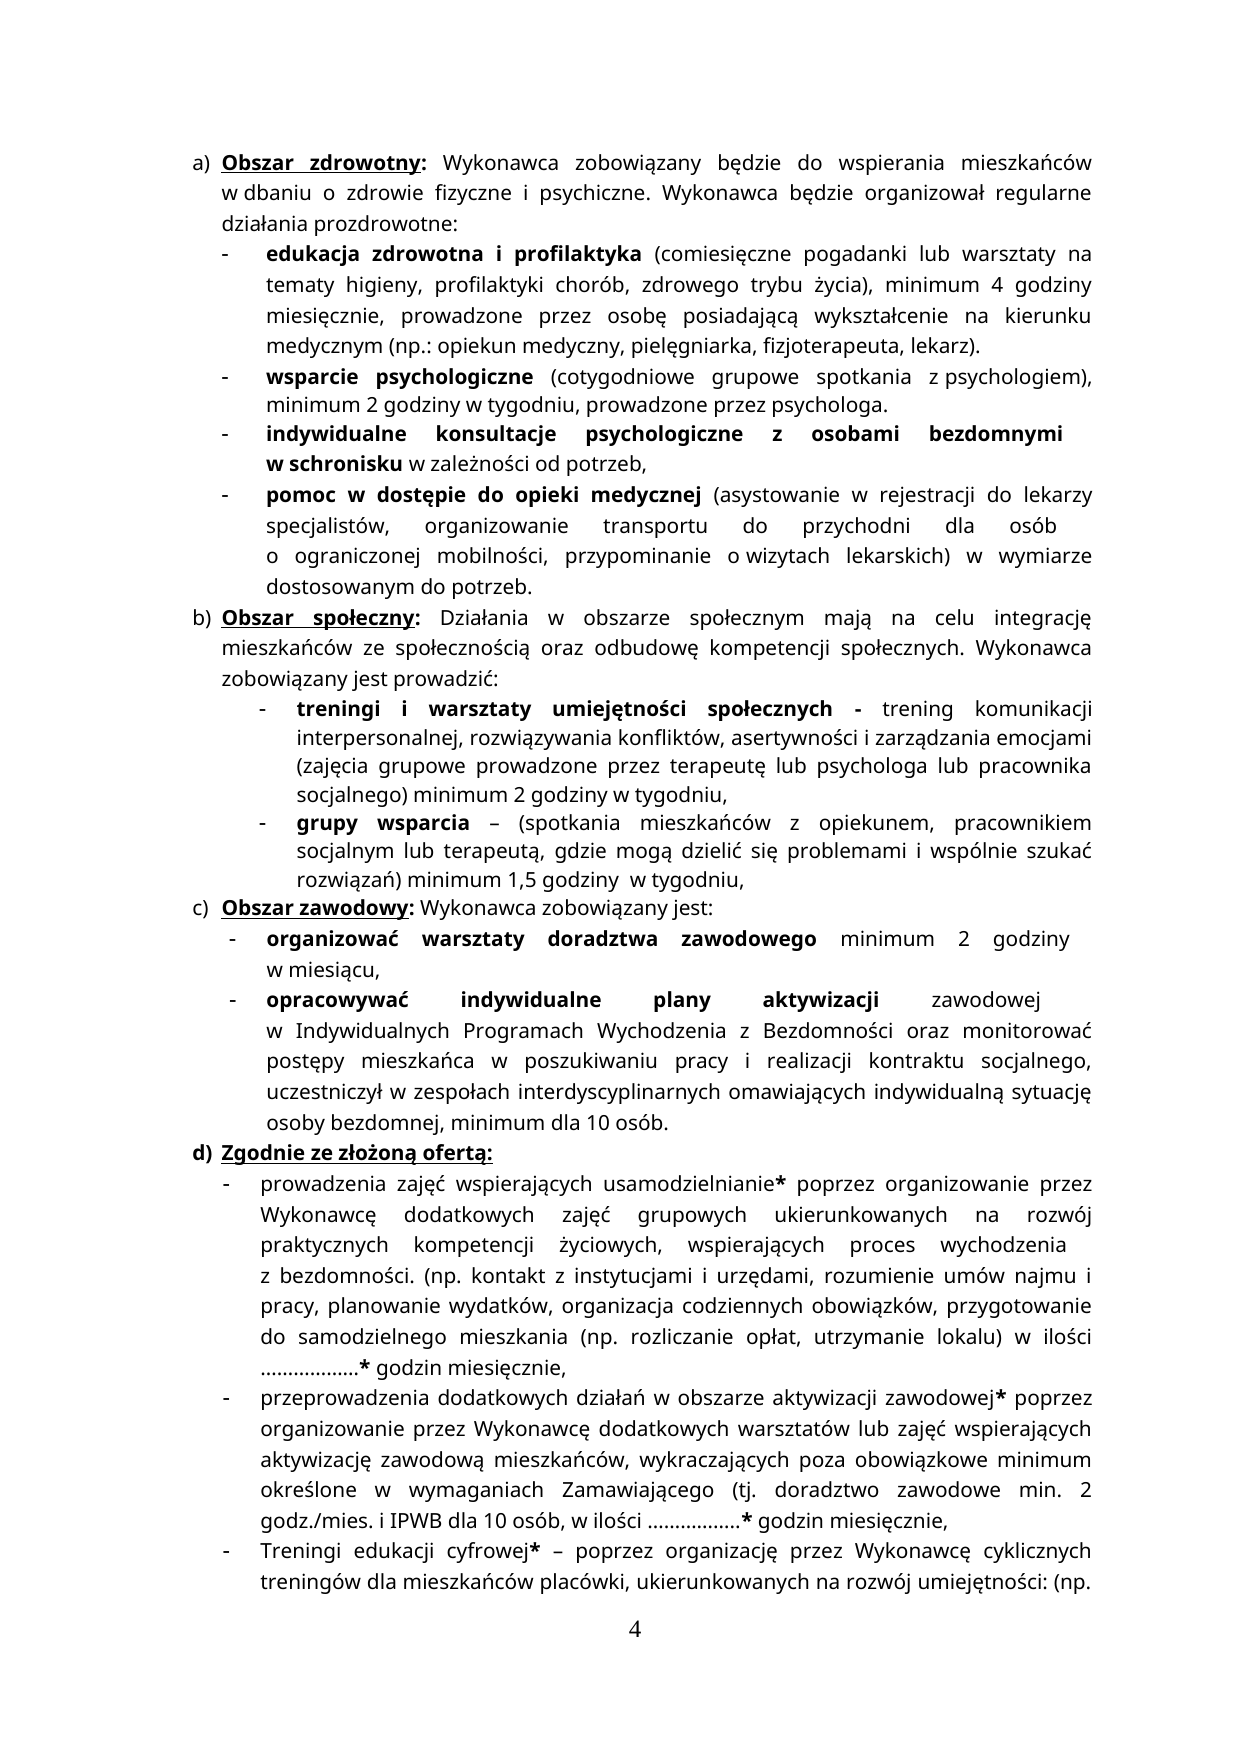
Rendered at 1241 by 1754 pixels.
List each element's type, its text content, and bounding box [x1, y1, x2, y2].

list pomoc w dostępie do opieki medycznej (asystowanie w rejestracji do lekarzy specjalistów, organizowanie transportu do przychodni dla osób o ograniczonej mobilności, przypominanie o wizytach lekarskich) w wymiarze dostosowanym do potrzeb. [221, 480, 1093, 600]
list opracowywać indywidualne plany aktywizacji zawodowej w Indywidualnych Programach Wychodzenia z Bezdomności oraz monitorować postępy mieszkańca w poszukiwaniu pracy i realizacji kontraktu socjalnego, uczestniczył w zespołach interdyscyplinarnych omawiających indywidualną sytuację osoby bezdomnej, minimum dla 10 osób. [229, 985, 1093, 1136]
list przeprowadzenia dodatkowych działań w obszarze aktywizacji zawodowej* poprzez organizowanie przez Wykonawcę dodatkowych warsztatów lub zajęć wspierających aktywizację zawodową mieszkańców, wykraczających poza obowiązkowe minimum określone w wymaganiach Zamawiającego (tj. doradztwo zawodowe min. 2 godz./mies. i IPWB dla 10 osób, w ilości ……………..* godzin miesięcznie, [223, 1383, 1093, 1534]
list treningi i warsztaty umiejętności społecznych - trening komunikacji interpersonalnej, rozwiązywania konfliktów, asertywności i zarządzania emocjami (zajęcia grupowe prowadzone przez terapeutę lub psychologa lub pracownika socjalnego) minimum 2 godziny w tygodniu, [259, 694, 1093, 808]
list Zgodnie ze złożoną ofertą: [192, 1138, 1093, 1167]
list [223, 1537, 1093, 1596]
list indywidualne konsultacje psychologiczne z osobami bezdomnymi w schronisku w zależności od potrzeb, [221, 419, 1093, 478]
list wsparcie psychologiczne (cotygodniowe grupowe spotkania z psychologiem), minimum 2 godziny w tygodniu, prowadzone przez psychologa. [221, 362, 1093, 419]
list prowadzenia zajęć wspierających usamodzielnianie* poprzez organizowanie przez Wykonawcę dodatkowych zajęć grupowych ukierunkowanych na rozwój praktycznych kompetencji życiowych, wspierających proces wychodzenia z bezdomności. (np. kontakt z instytucjami i urzędami, rozumienie umów najmu i pracy, planowanie wydatków, organizacja codziennych obowiązków, przygotowanie do samodzielnego mieszkania (np. rozliczanie opłat, utrzymanie lokalu) w ilości ………………* godzin miesięcznie, [223, 1169, 1093, 1381]
list grupy wsparcia – (spotkania mieszkańców z opiekunem, pracownikiem socjalnym lub terapeutą, gdzie mogą dzielić się problemami i wspólnie szukać rozwiązań) minimum 1,5 godziny w tygodniu, [259, 808, 1093, 893]
list Obszar społeczny: Działania w obszarze społecznym mają na celu integrację mieszkańców ze społecznością oraz odbudowę kompetencji społecznych. Wykonawca zobowiązany jest prowadzić: [192, 603, 1093, 692]
list organizować warsztaty doradztwa zawodowego minimum 2 godziny w miesiącu, [229, 924, 1093, 983]
list edukacja zdrowotna i profilaktyka (comiesięczne pogadanki lub warsztaty na tematy higieny, profilaktyki chorób, zdrowego trybu życia), minimum 4 godziny miesięcznie, prowadzone przez osobę posiadającą wykształcenie na kierunku medycznym (np.: opiekun medyczny, pielęgniarka, fizjoterapeuta, lekarz). [221, 239, 1093, 360]
list Obszar zawodowy: Wykonawca zobowiązany jest: [192, 893, 1093, 922]
list Obszar zdrowotny: Wykonawca zobowiązany będzie do wspierania mieszkańców w dbaniu o zdrowie fizyczne i psychiczne. Wykonawca będzie organizował regularne działania prozdrowotne: [192, 148, 1093, 237]
